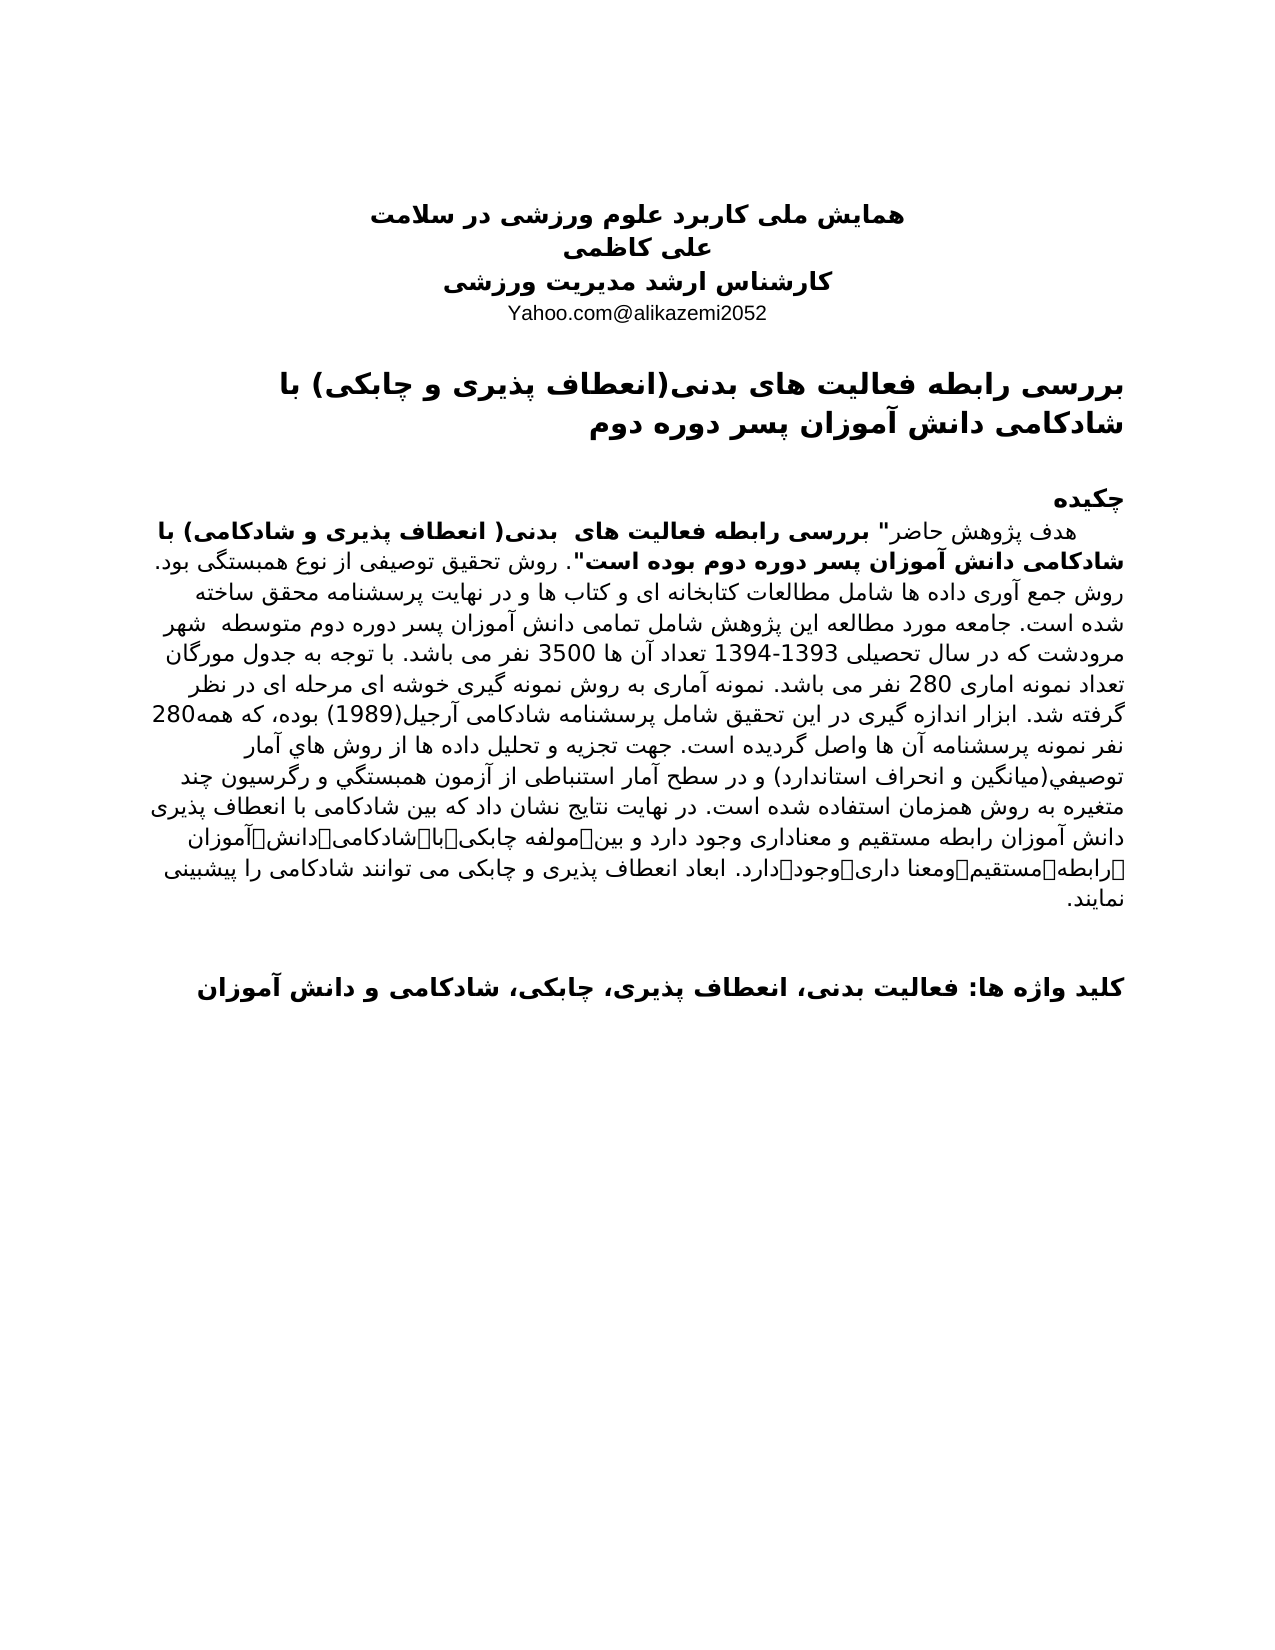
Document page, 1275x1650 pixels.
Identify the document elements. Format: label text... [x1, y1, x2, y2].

text کارشناس ارشد مدیریت ورزشی [150, 267, 1125, 296]
text هدف پژوهش حاضر" بررسی رابطه فعالیت های بدنی( انعطاف پذیری و شادکامی) با شادکامی دانش آموزان پسر دوره دوم بوده است". روش تحقیق توصیفی از نوع همبستگی بود. روش جمع آوری داده ها شامل مطالعات کتابخانه ای و کتاب ها و در نهایت پرسشنامه محقق ساخته شده است. جامعه مورد مطالعه این پژوهش شامل تمامی دانش آموزان پسر دوره دوم متوسطه شهر مرودشت که در سال تحصیلی 1393-1394 تعداد آن ها 3500 نفر می باشد. با توجه به جدول مورگان تعداد نمونه اماری 280 نفر می باشد. نمونه آماری به روش نمونه گیری خوشه ای مرحله ای در نظر گرفته شد. ابزار اندازه گیری در این تحقیق شامل پرسشنامه شادکامی آرجیل(1989) بوده، که همه280 نفر نمونه پرسشنامه آن ها واصل گردیده است. جهت تجزيه و تحليل داده ها از روش هاي آمار توصيفي(ميانگين و انحراف استاندارد) و در سطح آمار استنباطی از آزمون همبستگي و رگرسيون چند متغیره به روش همزمان استفاده شده است. در نهایت نتایج نشان داد که بین شادکامی با انعطاف پذیری دانش آموزان رابطه مستقیم و معناداری وجود دارد و بینمولفه چابکیباشادکامیدانشآموزانرابطهمستقیمومعنا داریوجوددارد. ابعاد انعطاف پذیری و چابکی می توانند شادکامی را پیشبینی نمایند. [150, 518, 1125, 912]
text بررسی رابطه فعالیت های بدنی(انعطاف پذیری و چابکی) با شادکامی دانش آموزان پسر دوره دوم [150, 367, 1125, 440]
text کلید واژه ها: فعالیت بدنی، انعطاف پذیری، چابکی، شادکامی و دانش آموزان [150, 973, 1125, 1002]
text چکیده [150, 484, 1125, 513]
text علی کاظمی [150, 233, 1125, 263]
text Yahoo.com@alikazemi2052 [150, 301, 1125, 324]
text همایش ملی کاربرد علوم ورزشی در سلامت [150, 200, 1125, 229]
